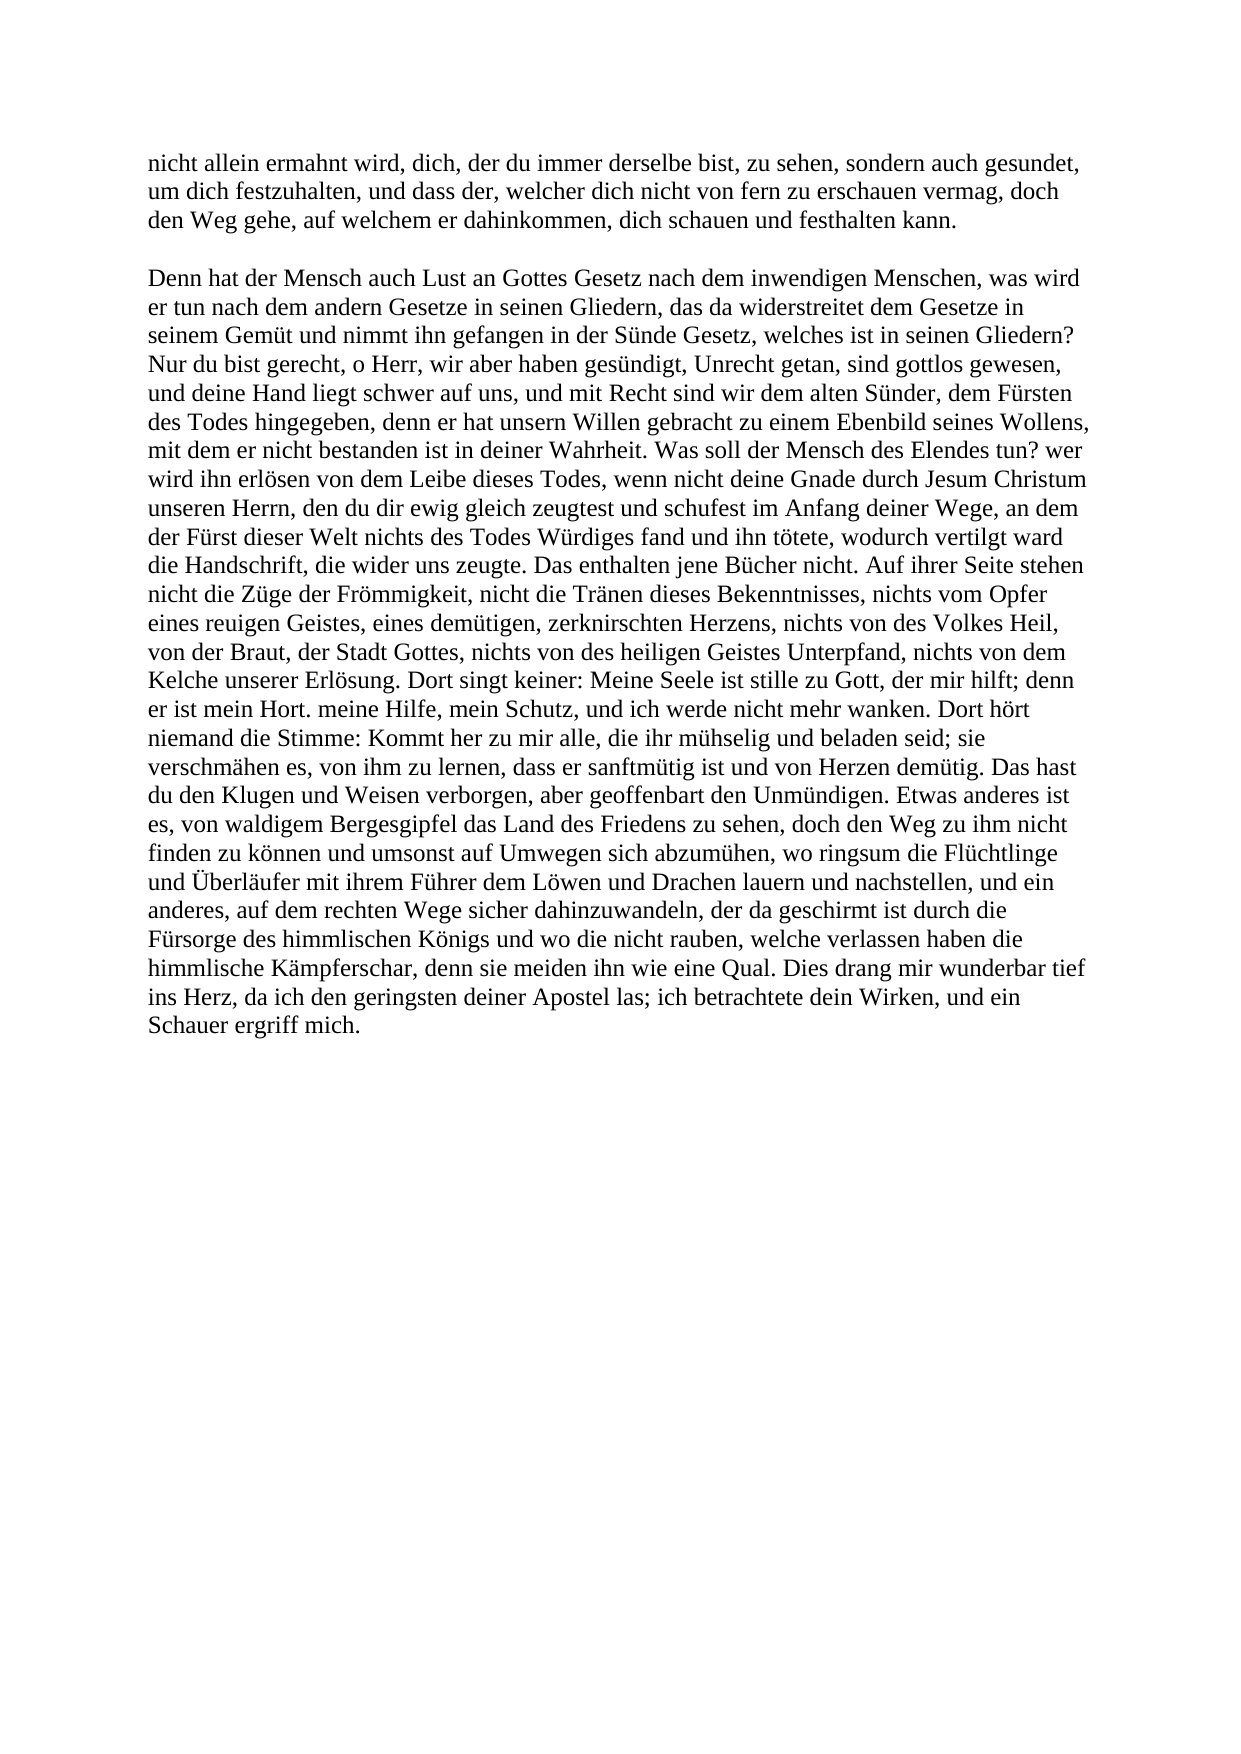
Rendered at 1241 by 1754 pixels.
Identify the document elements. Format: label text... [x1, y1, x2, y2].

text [148, 148, 1093, 234]
text Denn hat der Mensch auch Lust an Gottes Gesetz nach dem inwendigen Menschen, was wird er tun nach dem andern Gesetze in seinen Gliedern, das da widerstreitet dem Gesetze in seinem Gemüt und nimmt ihn gefangen in der Sünde Gesetz, welches ist in seinen Gliedern? Nur du bist gerecht, o Herr, wir aber haben gesündigt, Unrecht getan, sind gottlos gewesen, und deine Hand liegt schwer auf uns, und mit Recht sind wir dem alten Sünder, dem Fürsten des Todes hingegeben, denn er hat unsern Willen gebracht zu einem Ebenbild seines Wollens, mit dem er nicht bestanden ist in deiner Wahrheit. Was soll der Mensch des Elendes tun? wer wird ihn erlösen von dem Leibe dieses Todes, wenn nicht deine Gnade durch Jesum Christum unseren Herrn, den du dir ewig gleich zeugtest und schufest im Anfang deiner Wege, an dem der Fürst dieser Welt nichts des Todes Würdiges fand und ihn tötete, wodurch vertilgt ward die Handschrift, die wider uns zeugte. Das enthalten jene Bücher nicht. Auf ihrer Seite stehen nicht die Züge der Frömmigkeit, nicht die Tränen dieses Bekenntnisses, nichts vom Opfer eines reuigen Geistes, eines demütigen, zerknirschten Herzens, nichts von des Volkes Heil, von der Braut, der Stadt Gottes, nichts von des heiligen Geistes Unterpfand, nichts von dem Kelche unserer Erlösung. Dort singt keiner: Meine Seele ist stille zu Gott, der mir hilft; denn er ist mein Hort. meine Hilfe, mein Schutz, und ich werde nicht mehr wanken. Dort hört niemand die Stimme: Kommt her zu mir alle, die ihr mühselig und beladen seid; sie verschmähen es, von ihm zu lernen, dass er sanftmütig ist und von Herzen demütig. Das hast du den Klugen und Weisen verborgen, aber geoffenbart den Unmündigen. Etwas anderes ist es, von waldigem Bergesgipfel das Land des Friedens zu sehen, doch den Weg zu ihm nicht finden zu können und umsonst auf Umwegen sich abzumühen, wo ringsum die Flüchtlinge und Überläufer mit ihrem Führer dem Löwen und Drachen lauern und nachstellen, und ein anderes, auf dem rechten Wege sicher dahinzuwandeln, der da geschirmt ist durch die Fürsorge des himmlischen Königs und wo die nicht rauben, welche verlassen haben die himmlische Kämpferschar, denn sie meiden ihn wie eine Qual. Dies drang mir wunderbar tief ins Herz, da ich den geringsten deiner Apostel las; ich betrachtete dein Wirken, und ein Schauer ergriff mich. [148, 263, 1093, 1039]
